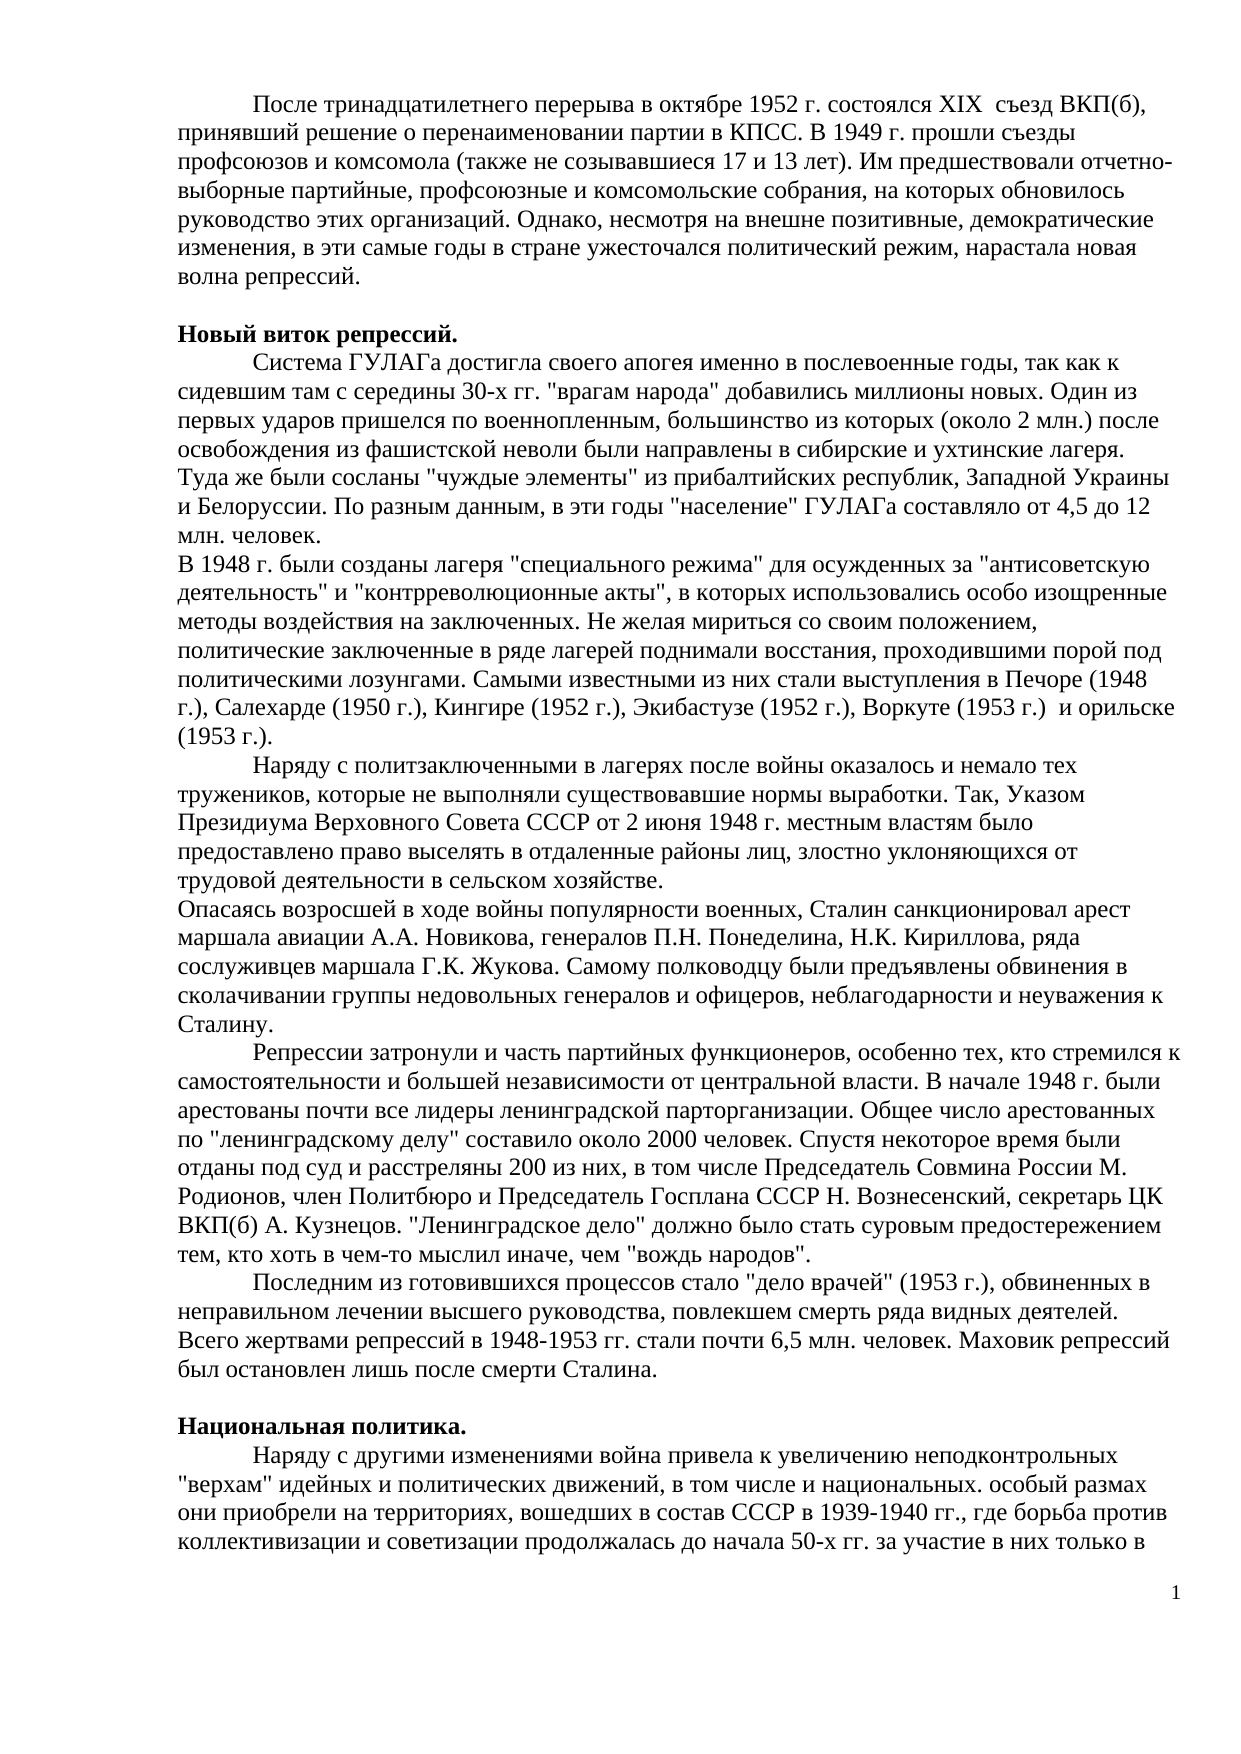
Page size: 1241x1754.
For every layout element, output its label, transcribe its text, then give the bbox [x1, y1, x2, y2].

text Опасаясь возросшей в ходе войны популярности военных, Сталин санкционировал арест маршала авиации А.А. Новикова, генералов П.Н. Понеделина, Н.К. Кириллова, ряда сослуживцев маршала Г.К. Жукова. Самому полководцу были предъявлены обвинения в сколачивании группы недовольных генералов и офицеров, неблагодарности и неуважения к Сталину. [177, 894, 1181, 1037]
text После тринадцатилетнего перерыва в октябре 1952 г. состоялся XIX съезд ВКП(б), принявший решение о перенаименовании партии в КПСС. В 1949 г. прошли съезды профсоюзов и комсомола (также не созывавшиеся 17 и 13 лет). Им предшествовали отчетно-выборные партийные, профсоюзные и комсомольские собрания, на которых обновилось руководство этих организаций. Однако, несмотря на внешне позитивные, демократические изменения, в эти самые годы в стране ужесточался политический режим, нарастала новая волна репрессий. [177, 89, 1181, 290]
text (1953 г.). [177, 721, 1181, 750]
text В 1948 г. были созданы лагеря "специального режима" для осужденных за "антисоветскую деятельность" и "контрреволюционные акты", в которых использовались особо изощренные методы воздействия на заключенных. Не желая мириться со своим положением, политические заключенные в ряде лагерей поднимали восстания, проходившими порой под политическими лозунгами. Самыми известными из них стали выступления в Печоре (1948 г.), Салехарде (1950 г.), Кингире (1952 г.), Экибастузе (1952 г.), Воркуте (1953 г.) и орильске [177, 549, 1181, 721]
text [177, 1440, 1181, 1555]
text Наряду с политзаключенными в лагерях после войны оказалось и немало тех тружеников, которые не выполняли существовавшие нормы выработки. Так, Указом Президиума Верховного Совета СССР от 2 июня 1948 г. местным властям было предоставлено право выселять в отдаленные районы лиц, злостно уклоняющихся от трудовой деятельности в сельском хозяйстве. [177, 750, 1181, 894]
text Репрессии затронули и часть партийных функционеров, особенно тех, кто стремился к самостоятельности и большей независимости от центральной власти. В начале 1948 г. были арестованы почти все лидеры ленинградской парторганизации. Общее число арестованных по "ленинградскому делу" составило около 2000 человек. Спустя некоторое время были отданы под суд и расстреляны 200 из них, в том числе Председатель Совмина России М. Родионов, член Политбюро и Председатель Госплана СССР Н. Вознесенский, секретарь ЦК ВКП(б) А. Кузнецов. "Ленинградское дело" должно было стать суровым предостережением тем, кто хоть в чем-то мыслил иначе, чем "вождь народов". [177, 1037, 1181, 1267]
text Национальная политика. [177, 1411, 1181, 1440]
text Последним из готовившихся процессов стало "дело врачей" (1953 г.), обвиненных в неправильном лечении высшего руководства, повлекшем смерть ряда видных деятелей. Всего жертвами репрессий в 1948-1953 гг. стали почти 6,5 млн. человек. Маховик репрессий был остановлен лишь после смерти Сталина. [177, 1267, 1181, 1382]
text Новый виток репрессий. [177, 319, 1181, 347]
text Система ГУЛАГа достигла своего апогея именно в послевоенные годы, так как к сидевшим там с середины 30-х гг. "врагам народа" добавились миллионы новых. Один из первых ударов пришелся по военнопленным, большинство из которых (около 2 млн.) после освобождения из фашистской неволи были направлены в сибирские и ухтинские лагеря. Туда же были сосланы "чуждые элементы" из прибалтийских республик, Западной Украины и Белоруссии. По разным данным, в эти годы "население" ГУЛАГа составляло от 4,5 до 12 млн. человек. [177, 347, 1181, 549]
